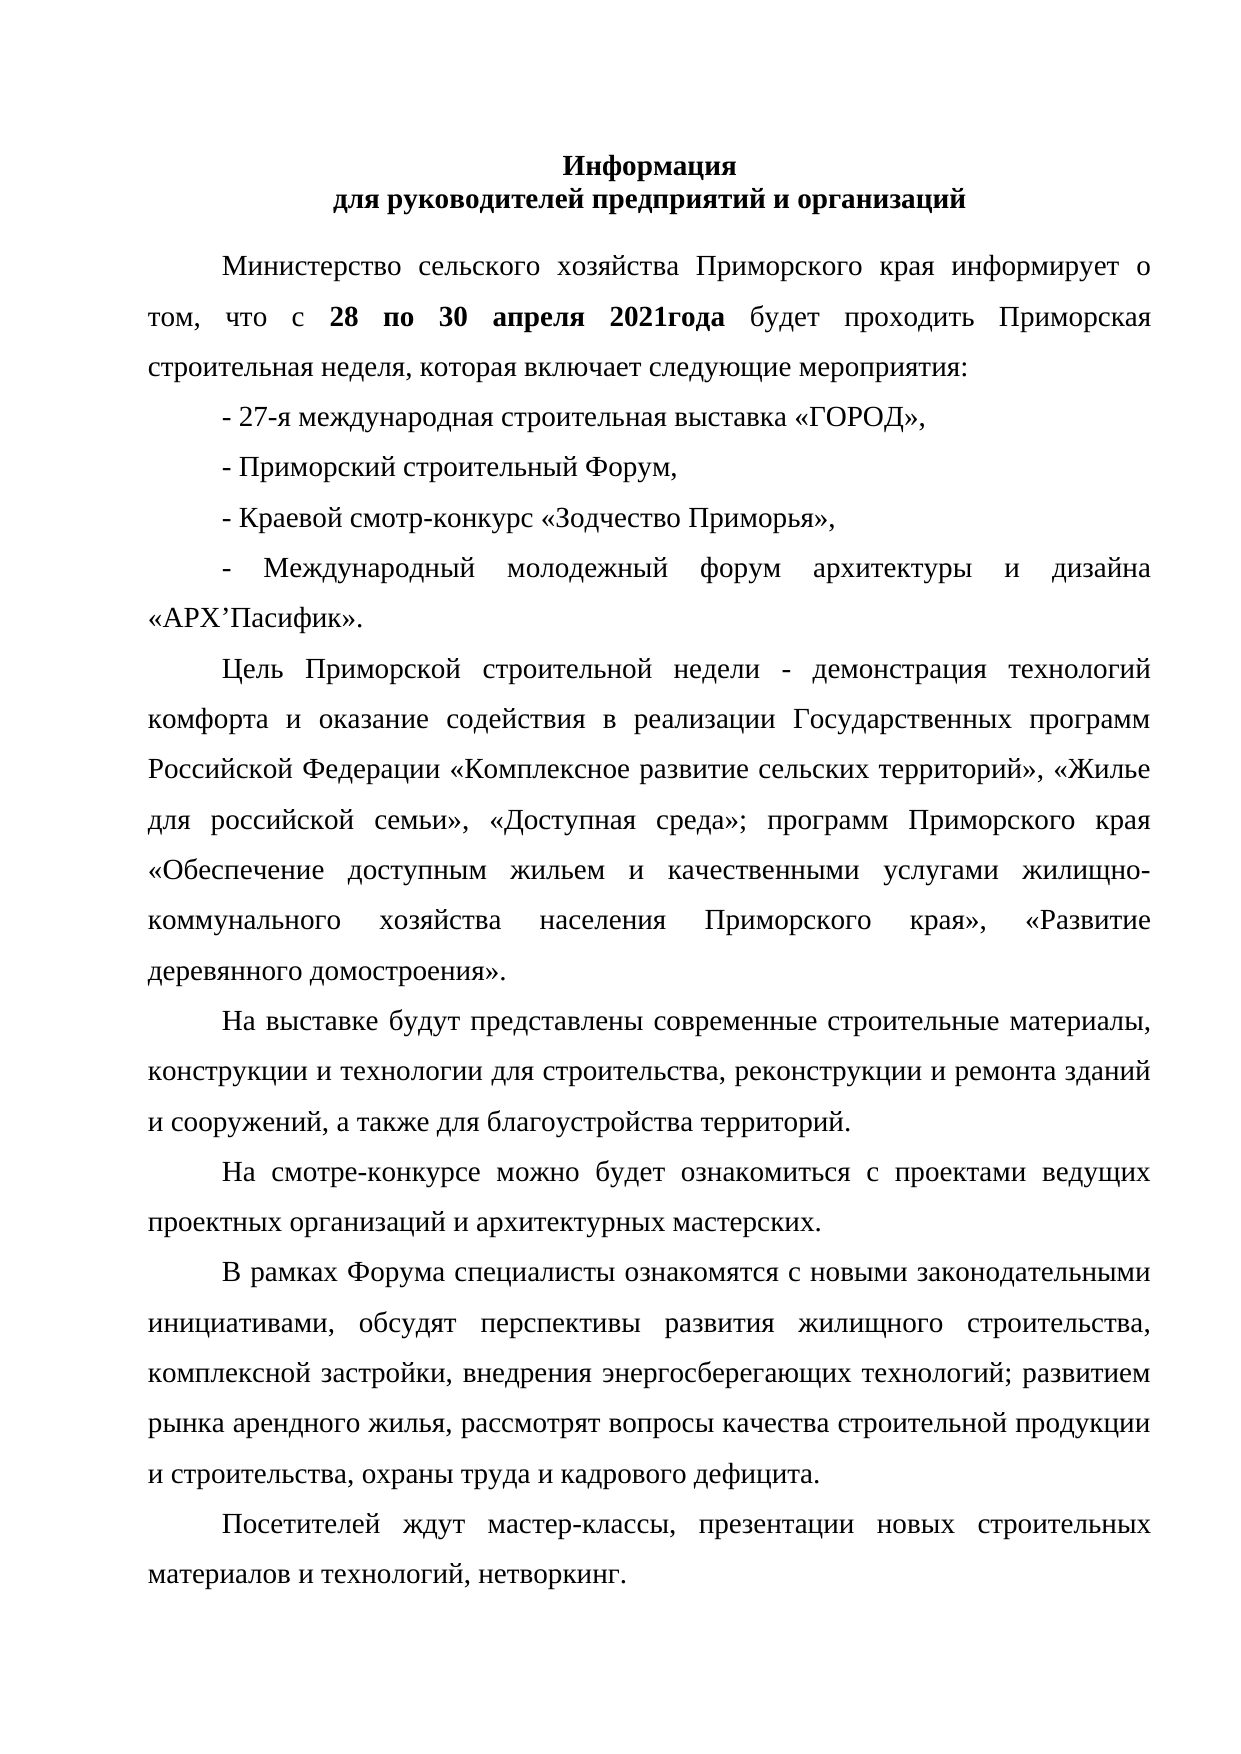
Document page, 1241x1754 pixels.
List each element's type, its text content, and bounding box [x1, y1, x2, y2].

text На смотре-конкурсе можно будет ознакомиться с проектами ведущих проектных организаций и архитектурных мастерских. [148, 1154, 1152, 1238]
text Министерство сельского хозяйства Приморского края информирует о том, что с 28 по 30 апреля 2021года будет проходить Приморская строительная неделя, которая включает следующие мероприятия: [148, 248, 1152, 382]
text для руководителей предприятий и организаций [148, 181, 1152, 215]
text В рамках Форума специалисты ознакомятся с новыми законодательными инициативами, обсудят перспективы развития жилищного строительства, комплексной застройки, внедрения энергосберегающих технологий; развитием рынка арендного жилья, рассмотрят вопросы качества строительной продукции и строительства, охраны труда и кадрового дефицита. [148, 1254, 1152, 1489]
text - 27-я международная строительная выставка «ГОРОД», [148, 399, 1152, 433]
text Информация [148, 148, 1152, 181]
text - Приморский строительный Форум, [148, 449, 1152, 483]
text - Международный молодежный форум архитектуры и дизайна «АРХ’Пасифик». [148, 550, 1152, 634]
text Посетителей ждут мастер-классы, презентации новых строительных материалов и технологий, нетворкинг. [148, 1506, 1152, 1590]
text На выставке будут представлены современные строительные материалы, конструкции и технологии для строительства, реконструкции и ремонта зданий и сооружений, а также для благоустройства территорий. [148, 1003, 1152, 1137]
text - Краевой смотр-конкурс «Зодчество Приморья», [148, 500, 1152, 533]
text Цель Приморской строительной недели - демонстрация технологий комфорта и оказание содействия в реализации Государственных программ Российской Федерации «Комплексное развитие сельских территорий», «Жилье для российской семьи», «Доступная среда»; программ Приморского края «Обеспечение доступным жильем и качественными услугами жилищно-коммунального хозяйства населения Приморского края», «Развитие деревянного домостроения». [148, 651, 1152, 986]
